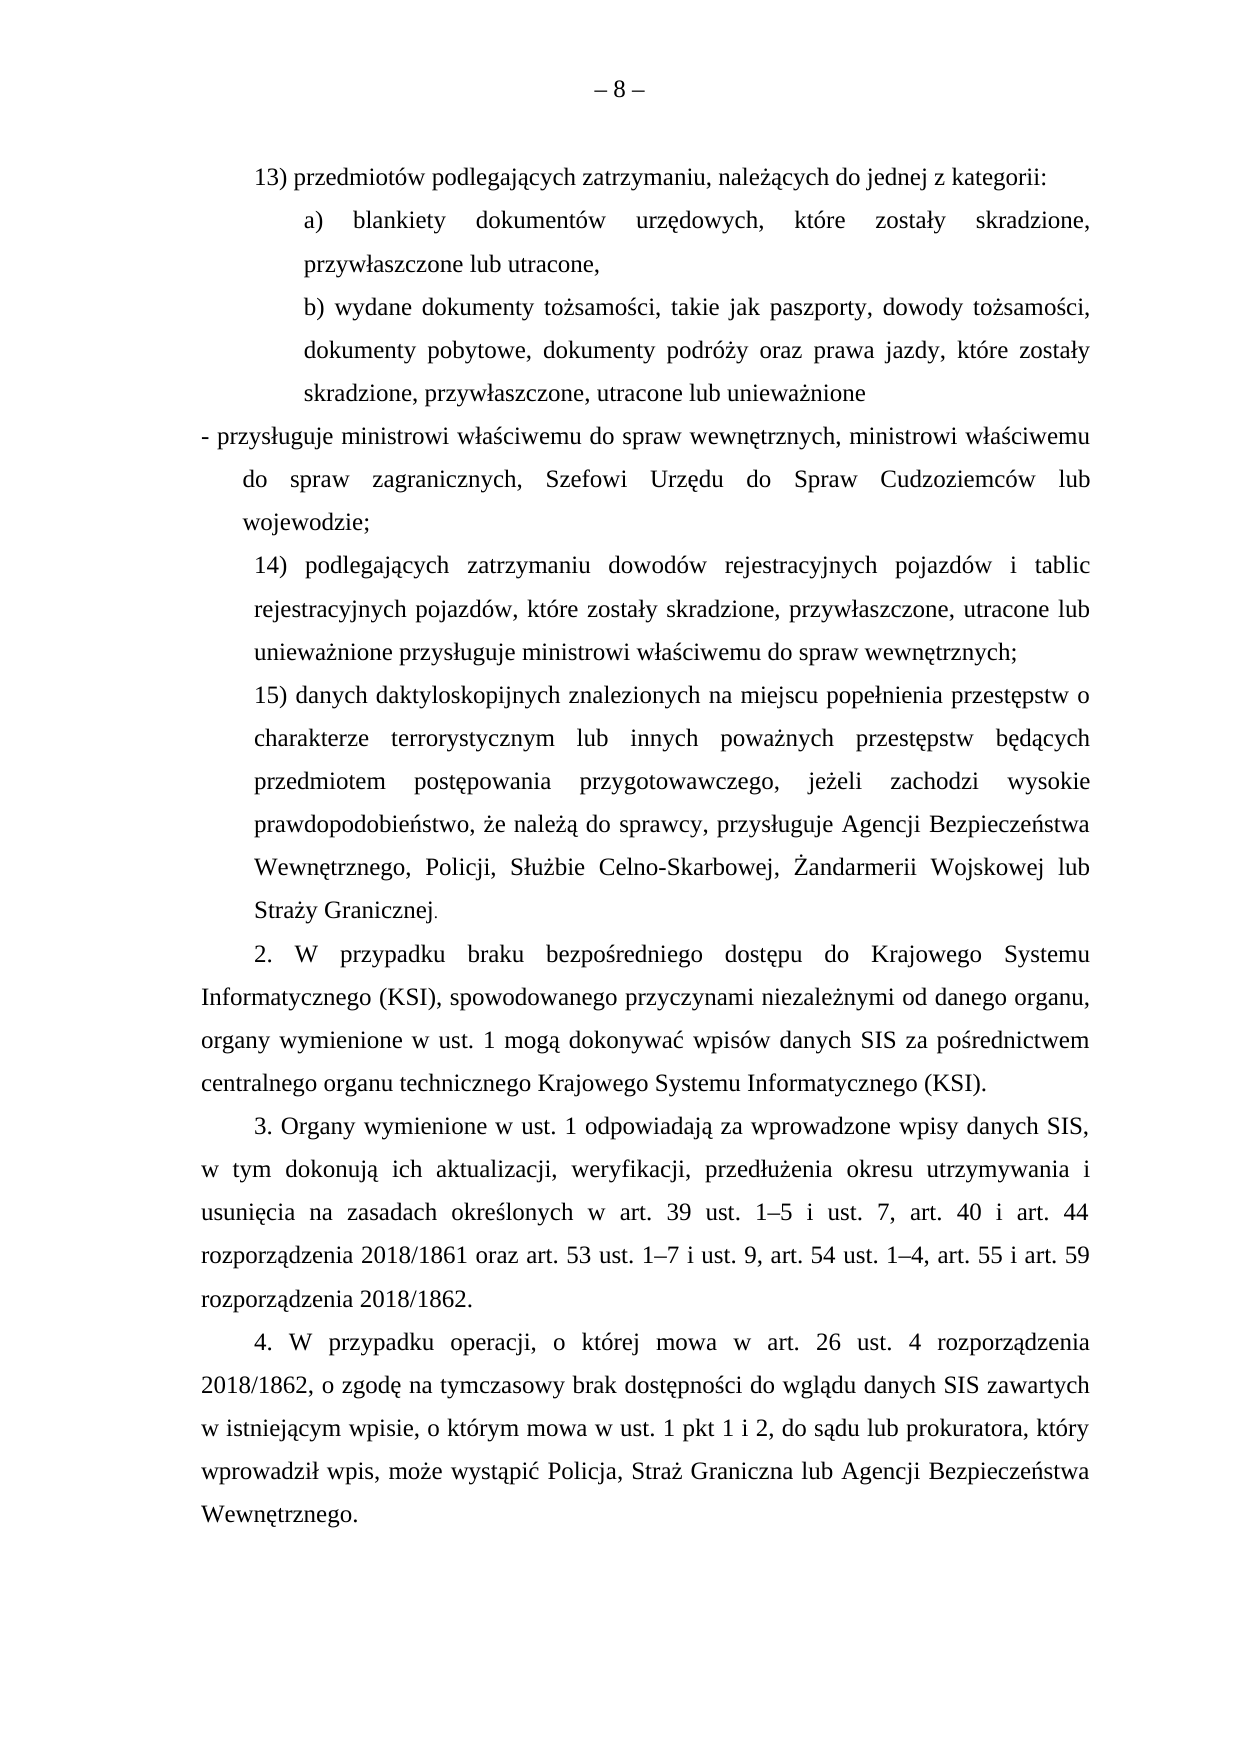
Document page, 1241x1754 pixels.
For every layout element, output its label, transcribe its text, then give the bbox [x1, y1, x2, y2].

text 2. W przypadku braku bezpośredniego dostępu do Krajowego Systemu Informatycznego (KSI), spowodowanego przyczynami niezależnymi od danego organu, organy wymienione w ust. 1 mogą dokonywać wpisów danych SIS za pośrednictwem centralnego organu technicznego Krajowego Systemu Informatycznego (KSI). [201, 939, 1091, 1097]
text 14) podlegających zatrzymaniu dowodów rejestracyjnych pojazdów i tablic rejestracyjnych pojazdów, które zostały skradzione, przywłaszczone, utracone lub unieważnione przysługuje ministrowi właściwemu do spraw wewnętrznych; [254, 551, 1091, 666]
text a) blankiety dokumentów urzędowych, które zostały skradzione, przywłaszczone lub utracone, [304, 206, 1091, 277]
text 3. Organy wymienione w ust. 1 odpowiadają za wprowadzone wpisy danych SIS, w tym dokonują ich aktualizacji, weryfikacji, przedłużenia okresu utrzymywania i usunięcia na zasadach określonych w art. 39 ust. 1–5 i ust. 7, art. 40 i art. 44 rozporządzenia 2018/1861 oraz art. 53 ust. 1–7 i ust. 9, art. 54 ust. 1–4, art. 55 i art. 59 rozporządzenia 2018/1862. [201, 1111, 1091, 1312]
text 4. W przypadku operacji, o której mowa w art. 26 ust. 4 rozporządzenia 2018/1862, o zgodę na tymczasowy brak dostępności do wglądu danych SIS zawartych w istniejącym wpisie, o którym mowa w ust. 1 pkt 1 i 2, do sądu lub prokuratora, który wprowadził wpis, może wystąpić Policja, Straż Graniczna lub Agencji Bezpieczeństwa Wewnętrznego. [201, 1327, 1091, 1528]
text b) wydane dokumenty tożsamości, takie jak paszporty, dowody tożsamości, dokumenty pobytowe, dokumenty podróży oraz prawa jazdy, które zostały skradzione, przywłaszczone, utracone lub unieważnione [304, 292, 1091, 407]
text - przysługuje ministrowi właściwemu do spraw wewnętrznych, ministrowi właściwemu do spraw zagranicznych, Szefowi Urzędu do Spraw Cudzoziemców lub wojewodzie; [201, 421, 1091, 536]
text 13) przedmiotów podlegających zatrzymaniu, należących do jednej z kategorii: [254, 162, 1091, 191]
text 15) danych daktyloskopijnych znalezionych na miejscu popełnienia przestępstw o charakterze terrorystycznym lub innych poważnych przestępstw będących przedmiotem postępowania przygotowawczego, jeżeli zachodzi wysokie prawdopodobieństwo, że należą do sprawcy, przysługuje Agencji Bezpieczeństwa Wewnętrznego, Policji, Służbie Celno-Skarbowej, Żandarmerii Wojskowej lub Straży Granicznej. [254, 680, 1091, 924]
